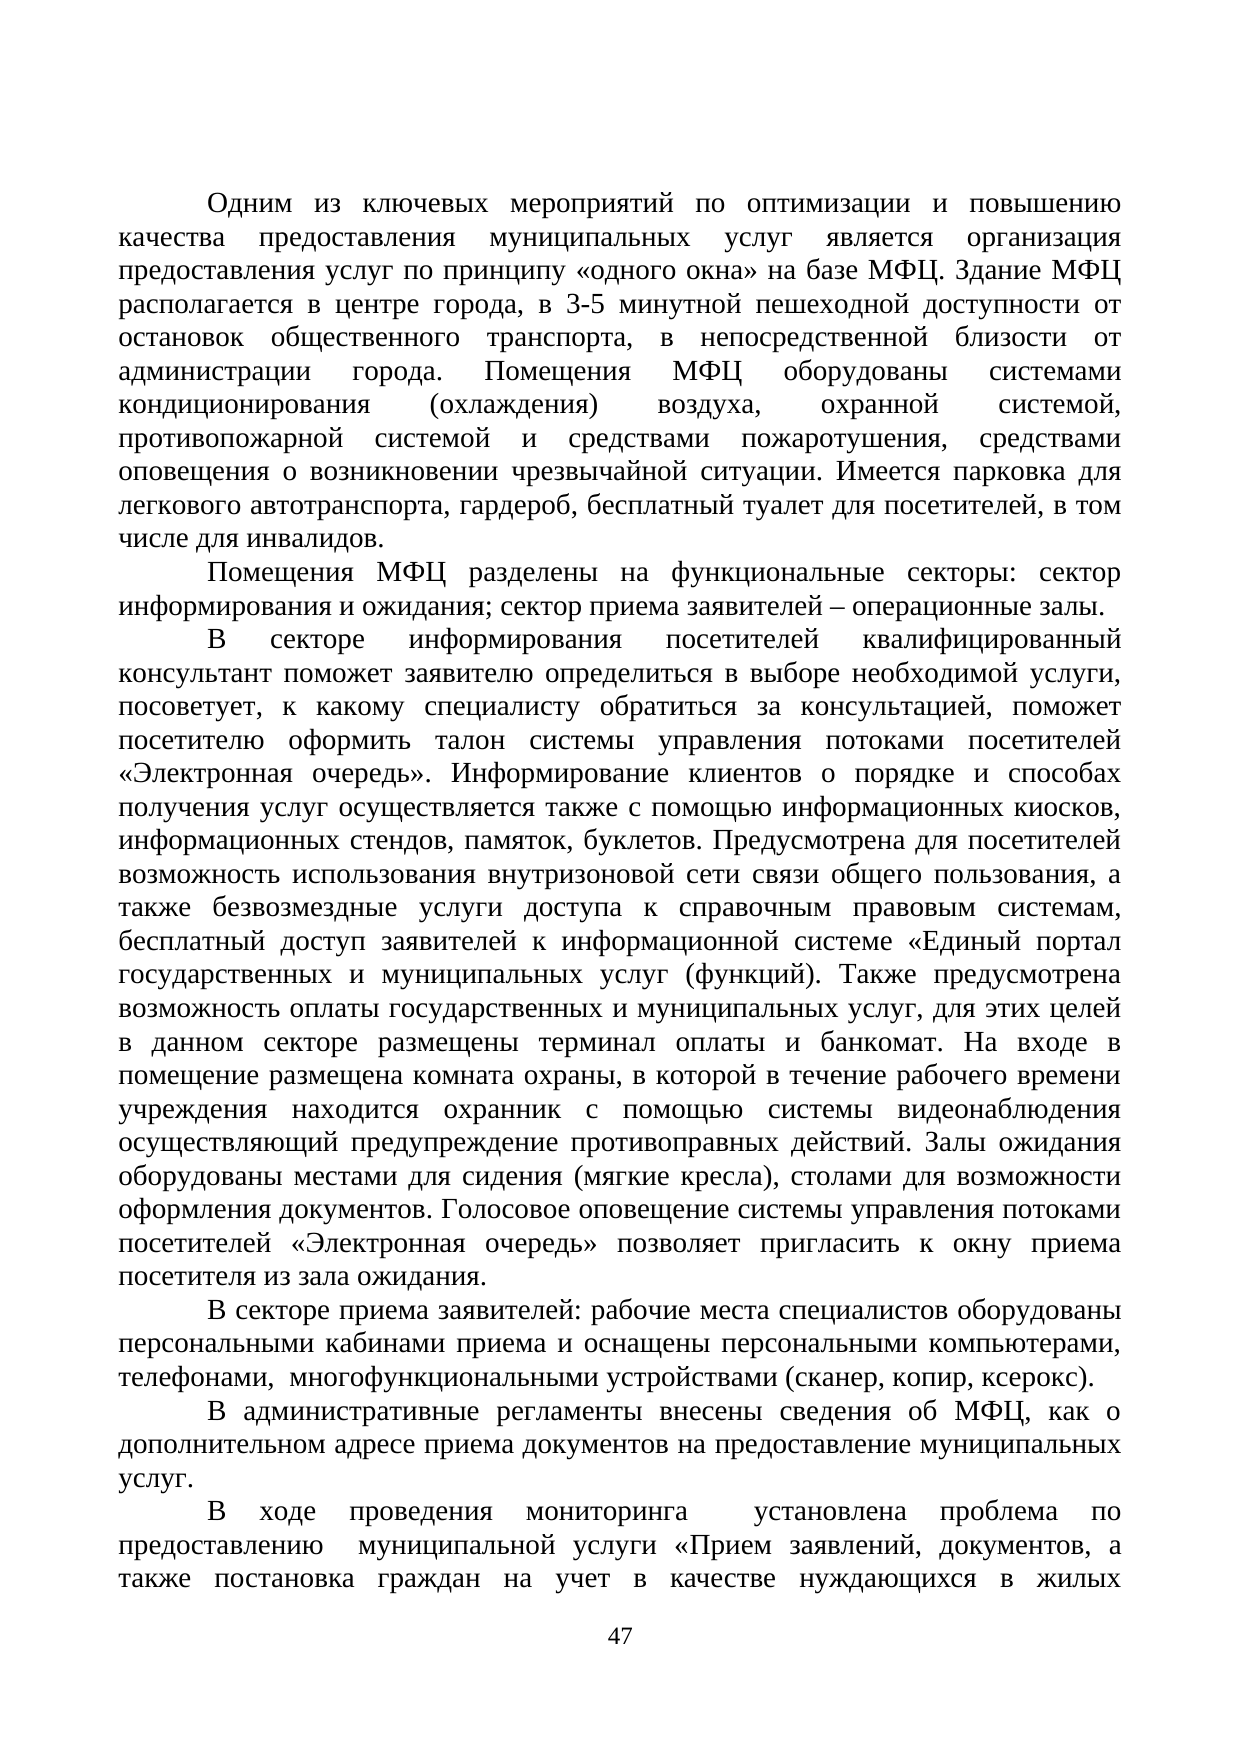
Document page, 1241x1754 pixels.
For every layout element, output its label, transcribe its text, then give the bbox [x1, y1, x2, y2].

text В секторе приема заявителей: рабочие места специалистов оборудованы персональными кабинами приема и оснащены персональными компьютерами, телефонами, многофункциональными устройствами (сканер, копир, ксерокс). [118, 1292, 1122, 1393]
text Помещения МФЦ разделены на функциональные секторы: сектор информирования и ожидания; сектор приема заявителей – операционные залы. [118, 554, 1122, 621]
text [118, 1493, 1122, 1594]
text В административные регламенты внесены сведения об МФЦ, как о дополнительном адресе приема документов на предоставление муниципальных услуг. [118, 1393, 1122, 1493]
text Одним из ключевых мероприятий по оптимизации и повышению качества предоставления муниципальных услуг является организация предоставления услуг по принципу «одного окна» на базе МФЦ. Здание МФЦ располагается в центре города, в 3-5 минутной пешеходной доступности от остановок общественного транспорта, в непосредственной близости от администрации города. Помещения МФЦ оборудованы системами кондиционирования (охлаждения) воздуха, охранной системой, противопожарной системой и средствами пожаротушения, средствами оповещения о возникновении чрезвычайной ситуации. Имеется парковка для легкового автотранспорта, гардероб, бесплатный туалет для посетителей, в том числе для инвалидов. [118, 185, 1122, 554]
text В секторе информирования посетителей квалифицированный консультант поможет заявителю определиться в выборе необходимой услуги, посоветует, к какому специалисту обратиться за консультацией, поможет посетителю оформить талон системы управления потоками посетителей «Электронная очередь». Информирование клиентов о порядке и способах получения услуг осуществляется также с помощью информационных киосков, информационных стендов, памяток, буклетов. Предусмотрена для посетителей возможность использования внутризоновой сети связи общего пользования, а также безвозмездные услуги доступа к справочным правовым системам, бесплатный доступ заявителей к информационной системе «Единый портал государственных и муниципальных услуг (функций). Также предусмотрена возможность оплаты государственных и муниципальных услуг, для этих целей в данном секторе размещены терминал оплаты и банкомат. На входе в помещение размещена комната охраны, в которой в течение рабочего времени учреждения находится охранник с помощью системы видеонаблюдения осуществляющий предупреждение противоправных действий. Залы ожидания оборудованы местами для сидения (мягкие кресла), столами для возможности оформления документов. Голосовое оповещение системы управления потоками посетителей «Электронная очередь» позволяет пригласить к окну приема посетителя из зала ожидания. [118, 621, 1122, 1292]
